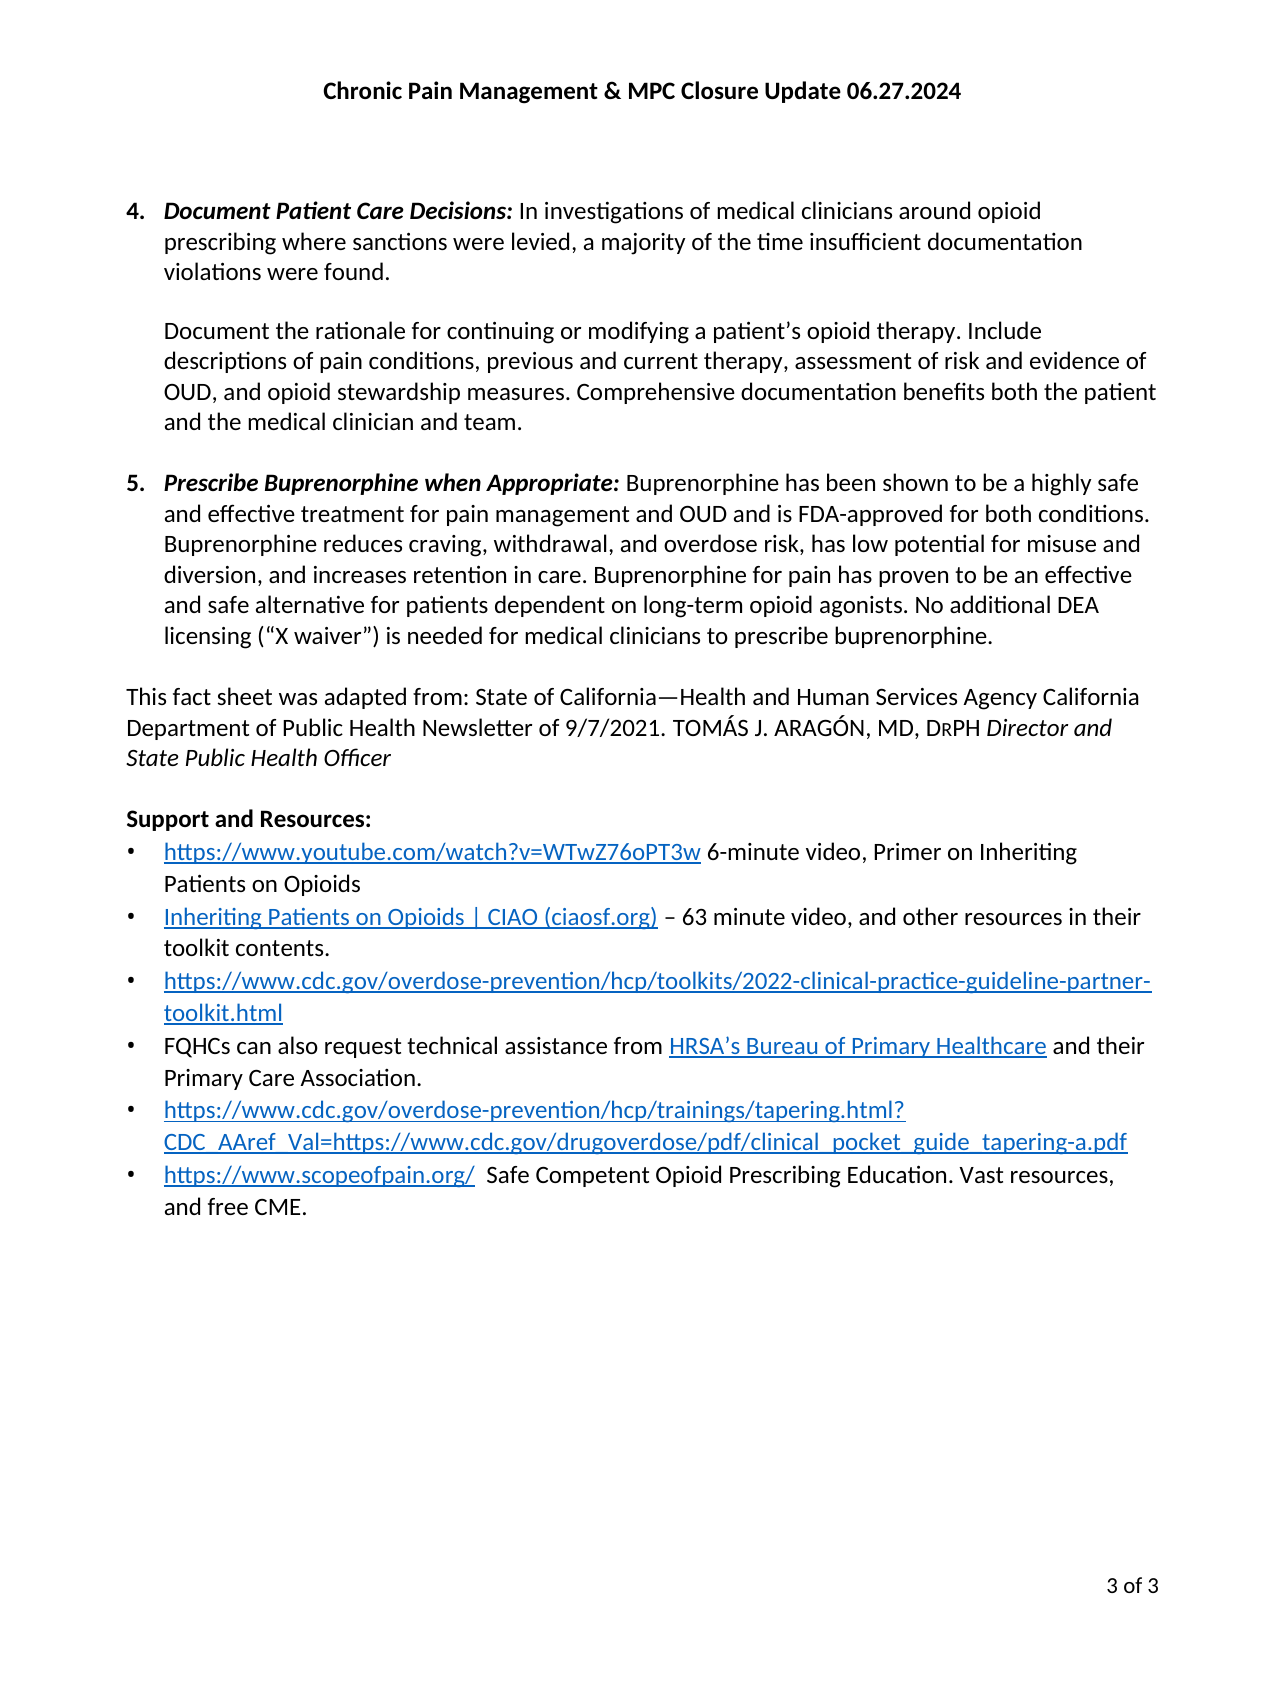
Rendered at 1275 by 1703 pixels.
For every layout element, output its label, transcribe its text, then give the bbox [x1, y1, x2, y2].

list https://www.cdc.gov/overdose-prevention/hcp/trainings/tapering.html?CDC_AAref_Val=https://www.cdc.gov/drugoverdose/pdf/clinical_pocket_guide_tapering-a.pdf [126, 1092, 1159, 1157]
text Support and Resources: [126, 803, 1159, 834]
list Document Patient Care Decisions: In investigations of medical clinicians around opioid prescribing where sanctions were levied, a majority of the time insufficient documentation violations were found. [126, 195, 1159, 287]
list https://www.cdc.gov/overdose-prevention/hcp/toolkits/2022-clinical-practice-guideline-partner-toolkit.html [126, 963, 1159, 1028]
list Inheriting Patients on Opioids | CIAO (ciaosf.org) – 63 minute video, and other resources in their toolkit contents. [126, 898, 1159, 963]
list FQHCs can also request technical assistance from HRSA’s Bureau of Primary Healthcare and their Primary Care Association. [126, 1028, 1159, 1092]
text Document the rationale for continuing or modifying a patient’s opioid therapy. Include descriptions of pain conditions, previous and current therapy, assessment of risk and evidence of OUD, and opioid stewardship measures. Comprehensive documentation benefits both the patient and the medical clinician and team. [163, 315, 1159, 437]
list https://www.youtube.com/watch?v=WTwZ76oPT3w 6-minute video, Primer on Inheriting Patients on Opioids [126, 834, 1159, 898]
text This fact sheet was adapted from: State of California—Health and Human Services Agency California Department of Public Health Newsletter of 9/7/2021. TOMÁS J. ARAGÓN, MD, DrPH Director and State Public Health Officer [126, 681, 1159, 773]
list Prescribe Buprenorphine when Appropriate: Buprenorphine has been shown to be a highly safe and effective treatment for pain management and OUD and is FDA-approved for both conditions. Buprenorphine reduces craving, withdrawal, and overdose risk, has low potential for misuse and diversion, and increases retention in care. Buprenorphine for pain has proven to be an effective and safe alternative for patients dependent on long-term opioid agonists. No additional DEA licensing (“X waiver”) is needed for medical clinicians to prescribe buprenorphine. [126, 468, 1159, 651]
list https://www.scopeofpain.org/ Safe Competent Opioid Prescribing Education. Vast resources, and free CME. [126, 1157, 1159, 1221]
